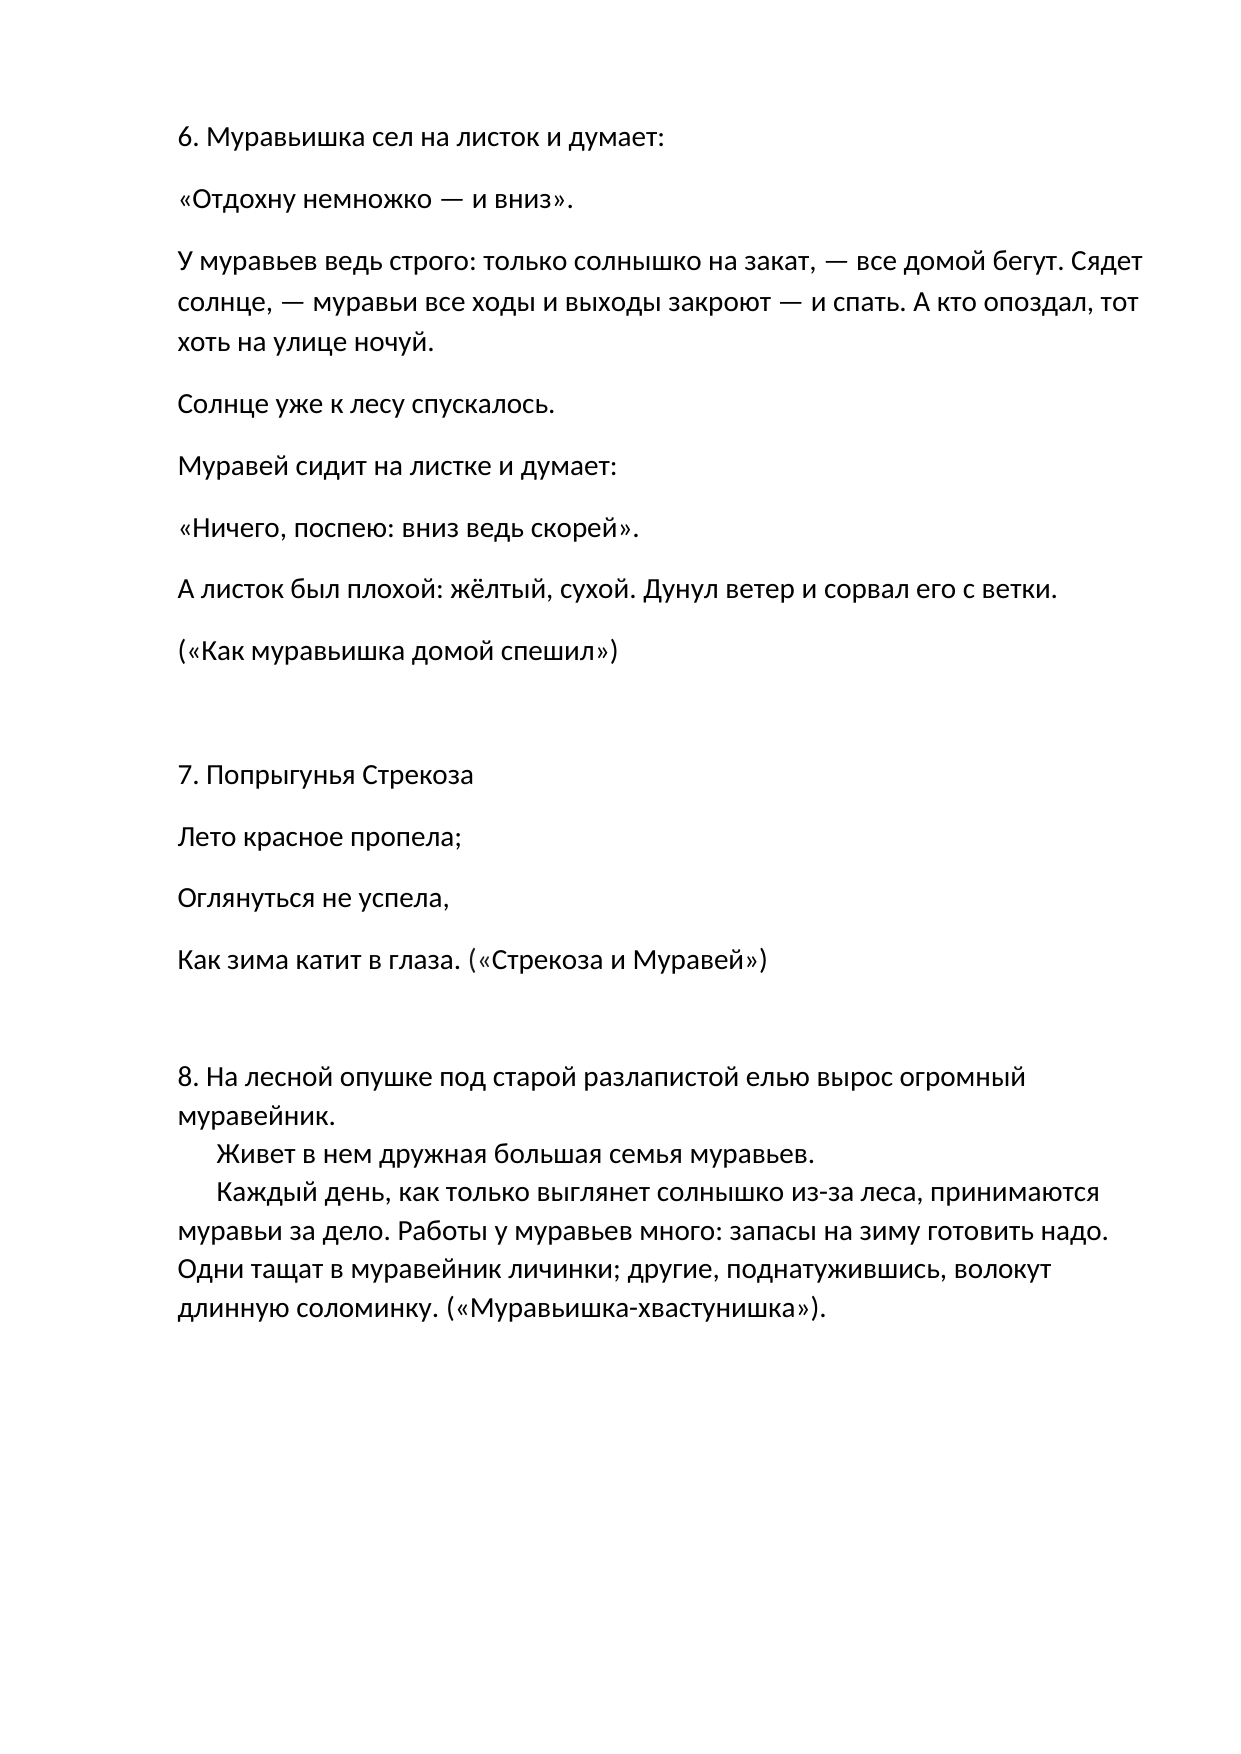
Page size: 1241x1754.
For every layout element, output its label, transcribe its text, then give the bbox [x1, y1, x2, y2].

text Солнце уже к лесу спускалось. [177, 385, 1152, 421]
text 7. Попрыгунья Стрекоза [177, 756, 1152, 792]
text 8. На лесной опушке под старой разлапистой елью вырос огромный муравейник. Живет в нем дружная большая семья муравьев. Каждый день, как только выглянет солнышко из-за леса, принимаются муравьи за дело. Работы у муравьев много: запасы на зиму готовить надо. Одни тащат в муравейник личинки; другие, поднатужившись, волокут длинную соломинку. («Муравьишка-хвастунишка»). [177, 1058, 1152, 1324]
text А листок был плохой: жёлтый, сухой. Дунул ветер и сорвал его с ветки. [177, 571, 1152, 606]
text У муравьев ведь строго: только солнышко на закат, — все домой бегут. Сядет солнце, — муравьи все ходы и выходы закроют — и спать. А кто опоздал, тот хоть на улице ночуй. [177, 242, 1152, 359]
text 6. Муравьишка сел на листок и думает: [199, 118, 1152, 154]
text Муравей сидит на листке и думает: [177, 447, 1152, 483]
text («Как муравьишка домой спешил») [177, 632, 1152, 668]
text Лето красное пропела; [177, 818, 1152, 853]
text «Ничего, поспею: вниз ведь скорей». [177, 509, 1152, 544]
text «Отдохну немножко — и вниз». [177, 180, 1152, 216]
text Оглянуться не успела, [177, 879, 1152, 915]
text Как зима катит в глаза. («Стрекоза и Муравей») [177, 941, 1152, 977]
